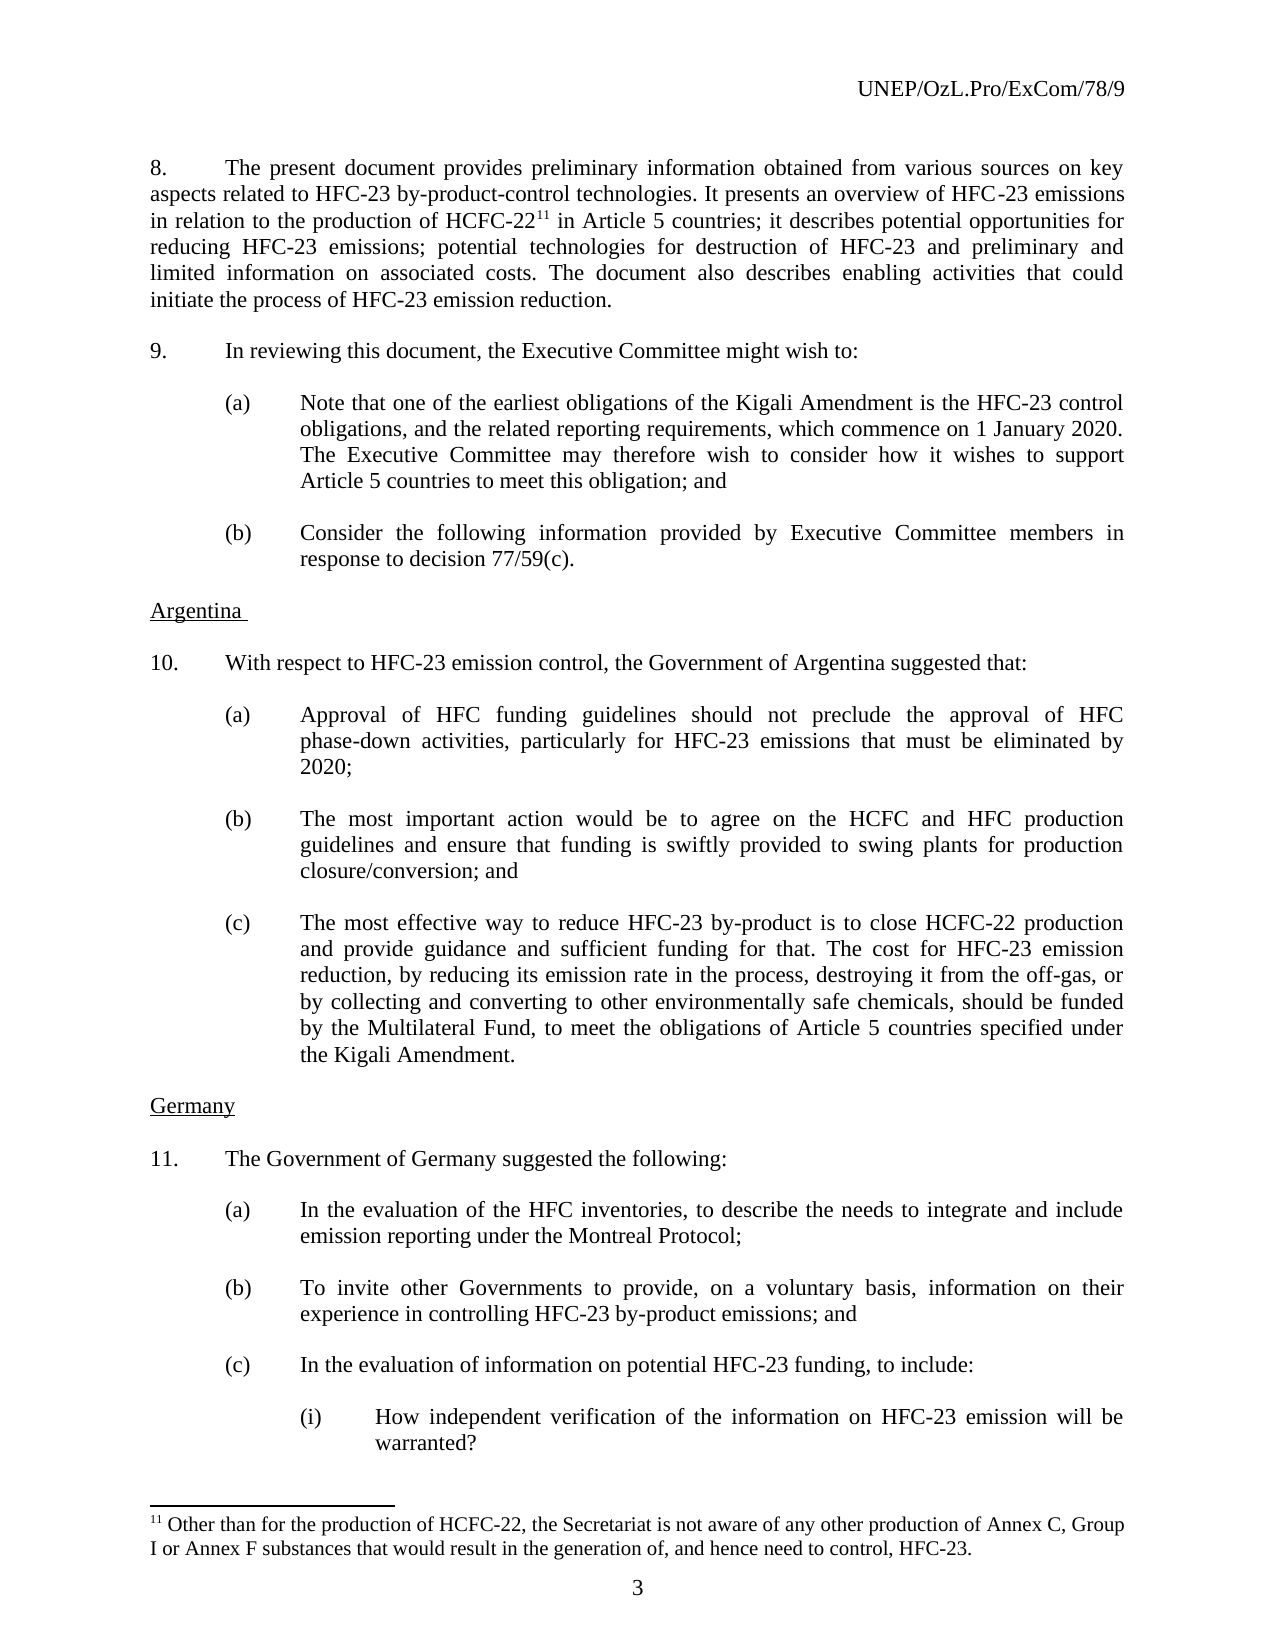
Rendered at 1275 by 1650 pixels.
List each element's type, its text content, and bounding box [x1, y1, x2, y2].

subtitle To invite other Governments to provide, on a voluntary basis, information on their experience in controlling HFC-23 by-product emissions; and [225, 1274, 1125, 1326]
subtitle The present document provides preliminary information obtained from various sources on key aspects related to HFC-23 by-product-control technologies. It presents an overview of HFC-23 emissions in relation to the production of HCFC-22 in Article 5 countries; it describes potential opportunities for reducing HFC-23 emissions; potential technologies for destruction of HFC-23 and preliminary and limited information on associated costs. The document also describes enabling activities that could initiate the process of HFC-23 emission reduction. [150, 154, 1125, 312]
text Germany [150, 1092, 1125, 1118]
subtitle The most effective way to reduce HFC-23 by-product is to close HCFC-22 production and provide guidance and sufficient funding for that. The cost for HFC-23 emission reduction, by reducing its emission rate in the process, destroying it from the off-gas, or by collecting and converting to other environmentally safe chemicals, should be funded by the Multilateral Fund, to meet the obligations of Article 5 countries specified under the Kigali Amendment. [225, 909, 1125, 1067]
subtitle In the evaluation of the HFC inventories, to describe the needs to integrate and include emission reporting under the Montreal Protocol; [225, 1196, 1125, 1249]
subtitle In the evaluation of information on potential HFC-23 funding, to include: [225, 1351, 1125, 1378]
subtitle How independent verification of the information on HFC-23 emission will be warranted? [300, 1403, 1125, 1456]
subtitle The Government of Germany suggested the following: [150, 1145, 1125, 1171]
subtitle The most important action would be to agree on the HCFC and HFC production guidelines and ensure that funding is swiftly provided to swing plants for production closure/conversion; and [225, 805, 1125, 884]
subtitle Consider the following information provided by Executive Committee members in response to decision 77/59(c). [225, 519, 1125, 572]
subtitle With respect to HFC-23 emission control, the Government of Argentina suggested that: [150, 649, 1125, 676]
subtitle Note that one of the earliest obligations of the Kigali Amendment is the HFC-23 control obligations, and the related reporting requirements, which commence on 1 January 2020. The Executive Committee may therefore wish to consider how it wishes to support Article 5 countries to meet this obligation; and [225, 388, 1125, 494]
subtitle Approval of HFC funding guidelines should not preclude the approval of HFC phase-down activities, particularly for HFC-23 emissions that must be eliminated by 2020; [225, 701, 1125, 780]
text Argentina [150, 597, 1125, 623]
subtitle In reviewing this document, the Executive Committee might wish to: [150, 337, 1125, 363]
